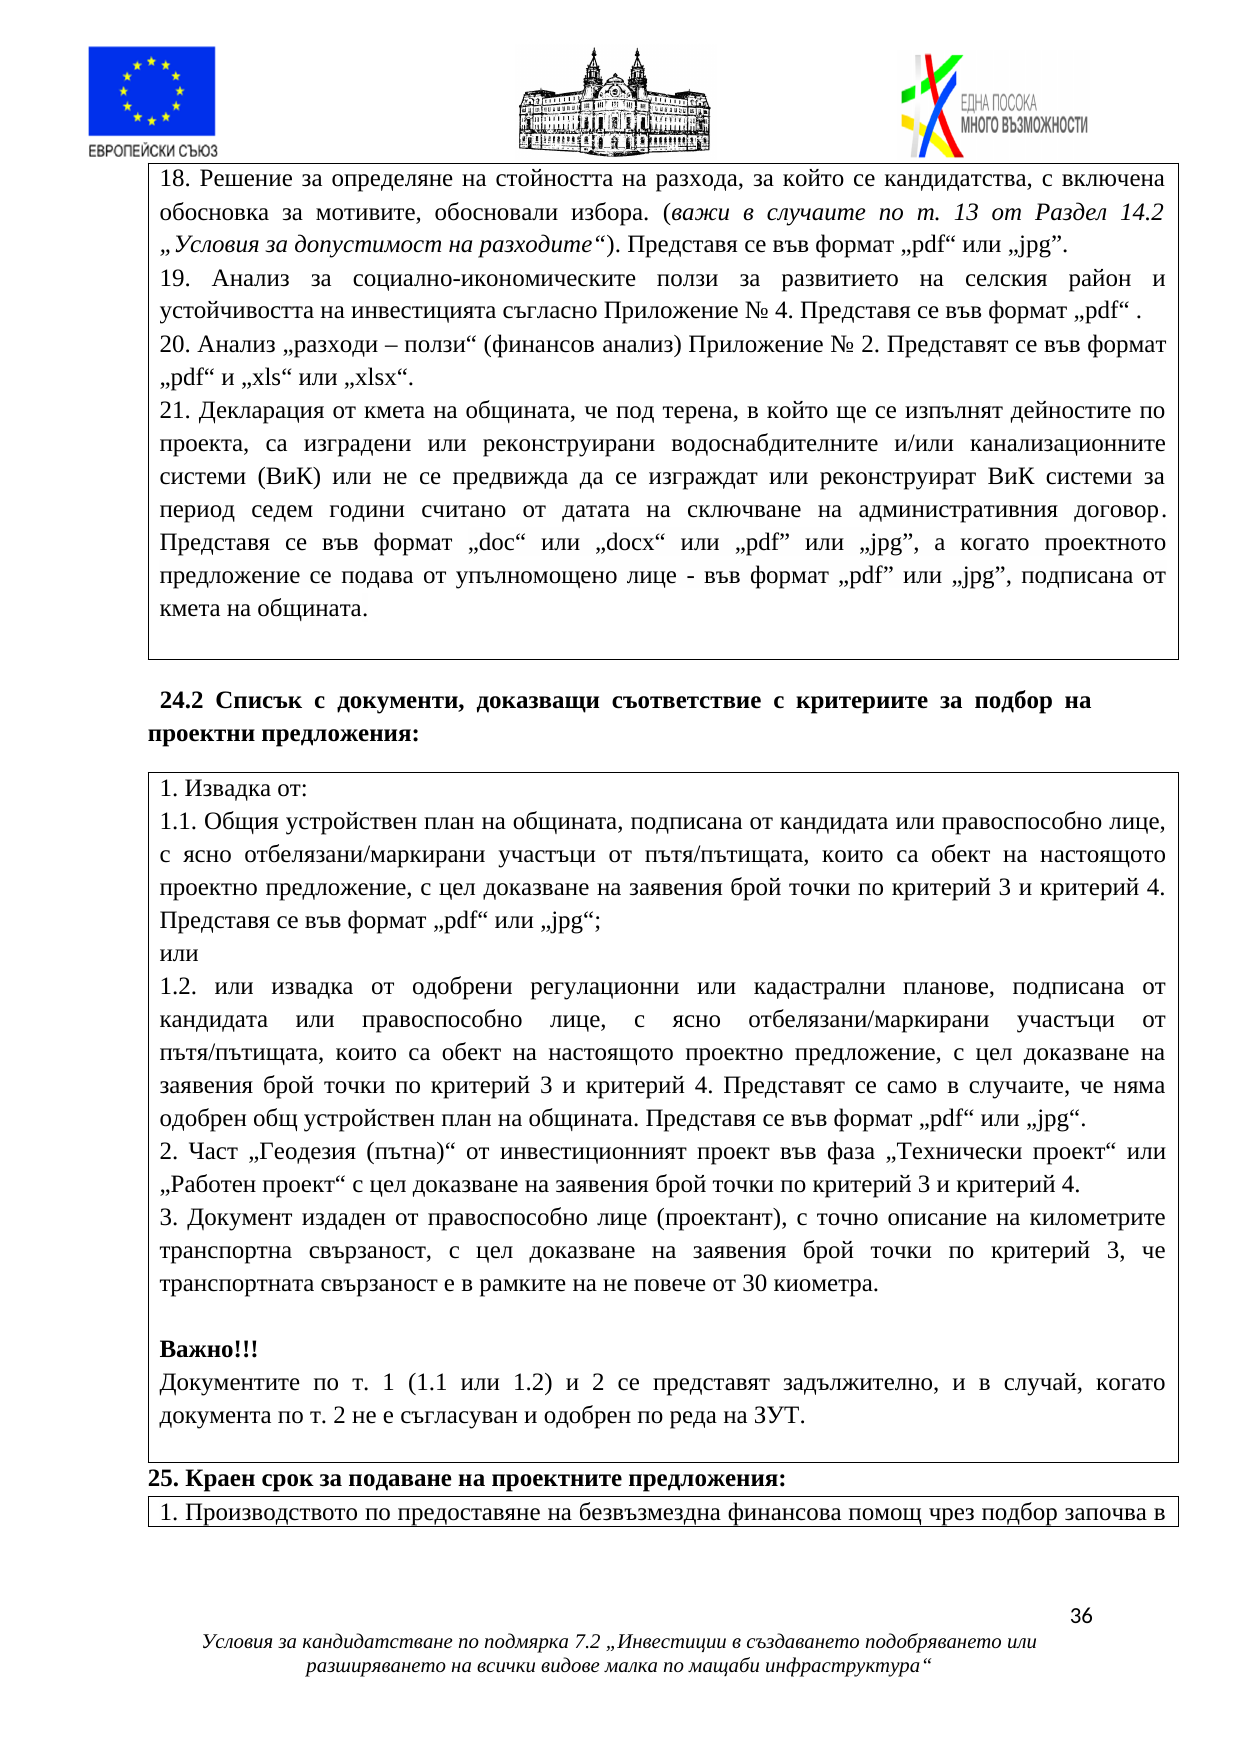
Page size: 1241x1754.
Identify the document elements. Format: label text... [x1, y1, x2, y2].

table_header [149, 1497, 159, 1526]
picture [896, 50, 1090, 160]
picture [88, 45, 219, 160]
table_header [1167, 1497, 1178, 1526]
subtitle 24.2 Списък с документи, доказващи съответствие с критериите за подбор на проектни предложения: [148, 685, 1093, 747]
picture [514, 44, 718, 160]
subtitle 25. Краен срок за подаване на проектните предложения: [148, 1463, 1093, 1492]
table_header 1. Извадка от: 1.1. Общия устройствен план на общината, подписана от кандидата или правоспособно лице, с ясно отбелязани/маркирани участъци от пътя/пътищата, които са обект на настоящото проектно предложение, с цел доказване на заявения брой точки по критерий 3 и критерий 4. Представя се във формат „pdf“ или „jpg“; или 1.2. или извадка от одобрени регулационни или кадастрални планове, подписана от кандидата или правоспособно лице, с ясно отбелязани/маркирани участъци от пътя/пътищата, които са обект на настоящото проектно предложение, с цел доказване на заявения брой точки по критерий 3 и критерий 4. Представят се само в случаите, че няма одобрен общ устройствен план на общината. Представя се във формат „pdf“ или „jpg“. 2. Част „Геодезия (пътна)“ от инвестиционният проект във фаза „Технически проект“ или „Работен проект“ с цел доказване на заявения брой точки по критерий 3 и критерий 4. 3. Документ издаден от правоспособно лице (проектант), с точно описание на километрите транспортна свързаност, с цел доказване на заявения брой точки по критерий 3, че транспортната свързаност е в рамките на не повече от 30 киометра. Важно!!! Документите по т. 1 (1.1 или 1.2) и 2 се представят задължително, и в случай, когато документа по т. 2 не е съгласуван и одобрен по реда на ЗУТ. [149, 773, 1178, 1462]
